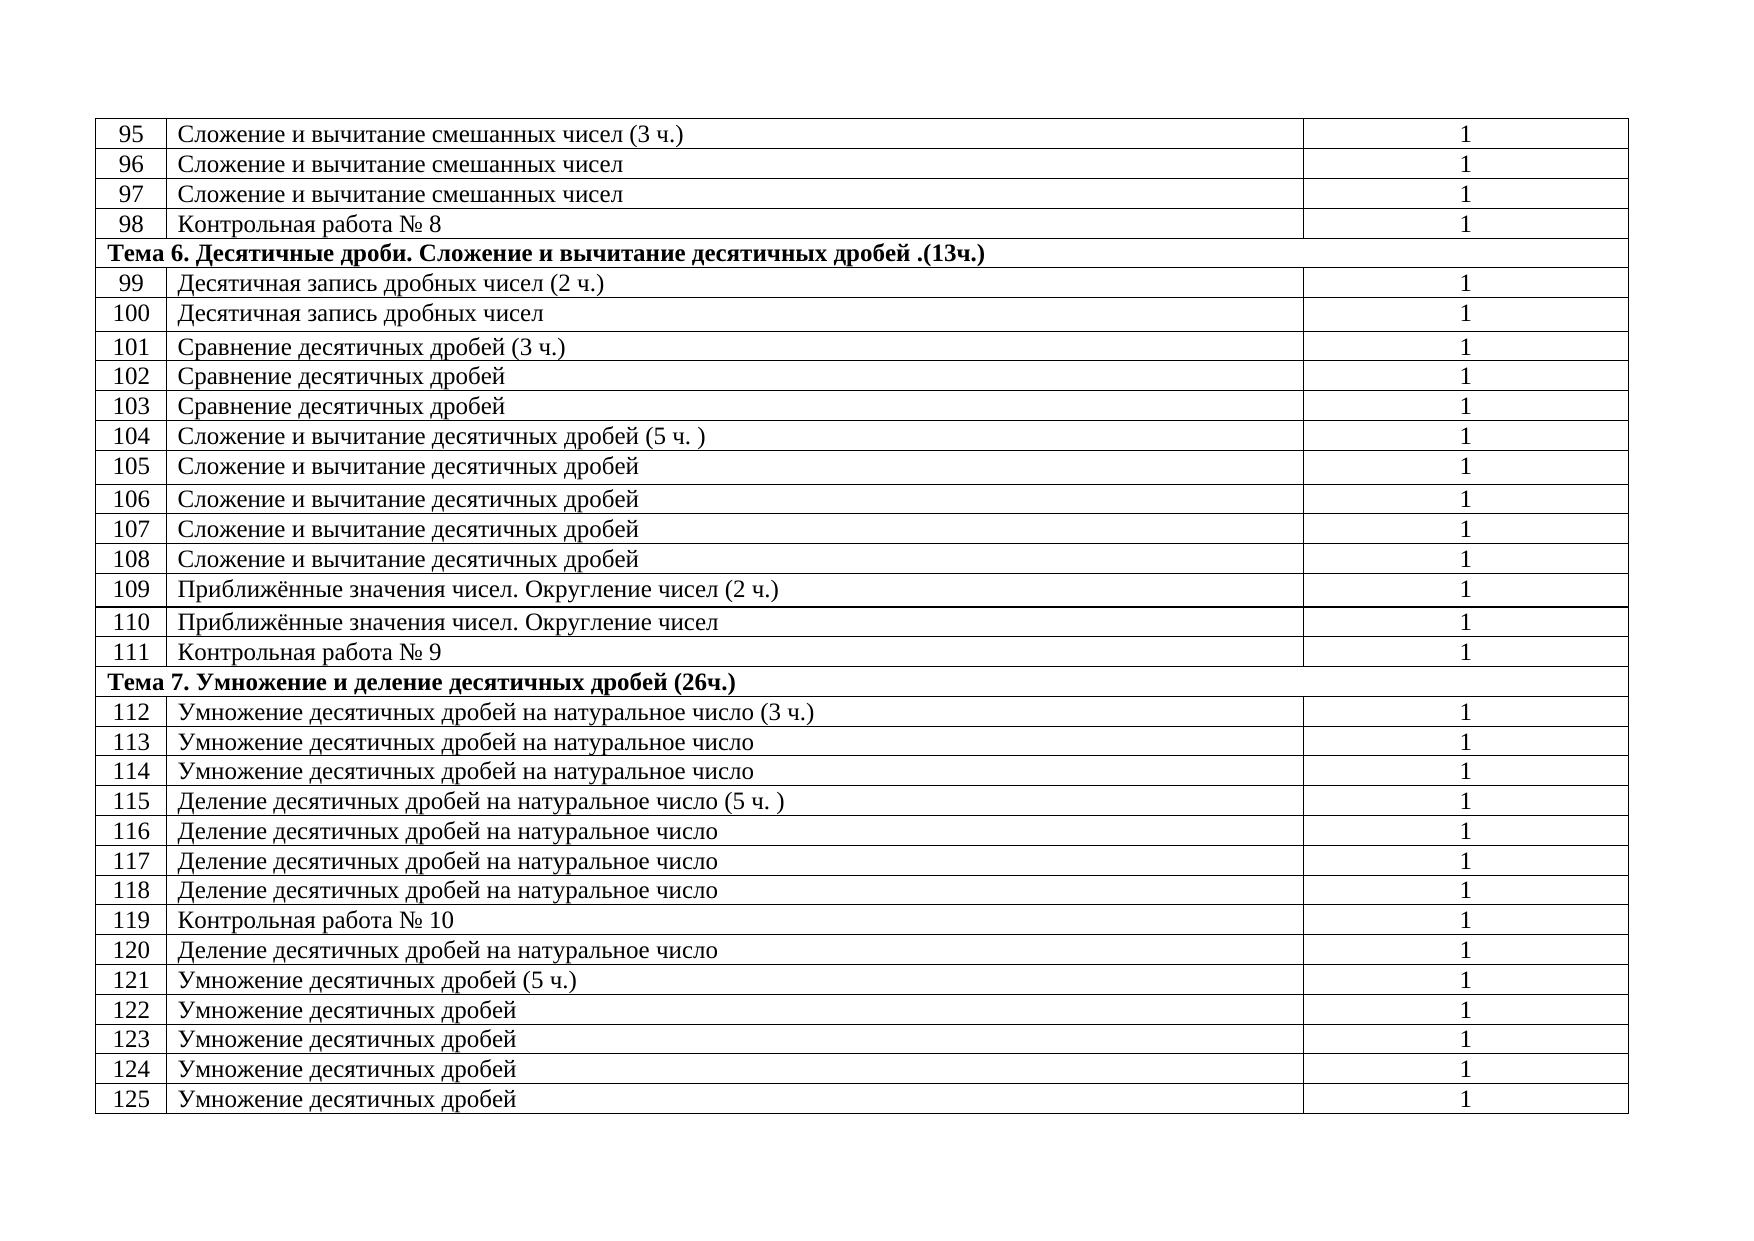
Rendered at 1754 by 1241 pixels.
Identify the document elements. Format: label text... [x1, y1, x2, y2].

table_cell 1 [1304, 391, 1628, 420]
table_cell 101 [96, 332, 166, 360]
table_cell 1 [1304, 876, 1628, 904]
table_cell 98 [96, 209, 166, 237]
table_cell 125 [96, 1084, 166, 1113]
table_cell 1 [1304, 637, 1628, 666]
table_cell 1 [1304, 1025, 1628, 1053]
table_cell Деление десятичных дробей на натуральное число [167, 935, 1303, 964]
table_cell 124 [96, 1054, 166, 1083]
table_cell Сложение и вычитание десятичных дробей (5 ч. ) [167, 421, 1303, 450]
table_cell 118 [96, 876, 166, 904]
table_cell 1 [1304, 786, 1628, 815]
table_cell Сравнение десятичных дробей [167, 391, 1303, 420]
table_cell Умножение десятичных дробей на натуральное число [167, 756, 1303, 785]
table_cell Сложение и вычитание десятичных дробей [167, 514, 1303, 543]
table_cell 1 [1304, 965, 1628, 994]
table_cell Умножение десятичных дробей на натуральное число [167, 727, 1303, 755]
table_cell 1 [1304, 421, 1628, 450]
table_cell 100 [96, 298, 166, 331]
table_cell 1 [1304, 209, 1628, 237]
table_cell Тема 7. Умножение и деление десятичных дробей (26ч.) [96, 667, 1628, 696]
table_cell Сложение и вычитание десятичных дробей [167, 544, 1303, 573]
table_cell 96 [96, 149, 166, 178]
table_cell 1 [1304, 1084, 1628, 1113]
table_cell 1 [1304, 514, 1628, 543]
table_cell 1 [1304, 451, 1628, 483]
table_cell Умножение десятичных дробей [167, 1084, 1303, 1113]
table_cell Умножение десятичных дробей на натуральное число (3 ч.) [167, 697, 1303, 726]
table_cell 1 [1304, 574, 1628, 606]
table_cell 1 [1304, 361, 1628, 390]
table_cell 99 [96, 268, 166, 297]
table_cell 1 [1304, 697, 1628, 726]
table_cell 1 [1304, 298, 1628, 331]
table_cell 1 [1304, 995, 1628, 1023]
table_cell 110 [96, 608, 166, 636]
table_cell 1 [1304, 846, 1628, 874]
table_cell 1 [1304, 268, 1628, 297]
table_cell Умножение десятичных дробей [167, 995, 1303, 1023]
table_cell Сложение и вычитание смешанных чисел (3 ч.) [167, 119, 1303, 148]
table_cell 111 [96, 637, 166, 666]
table_cell Контрольная работа № 9 [167, 637, 1303, 666]
table_cell 119 [96, 905, 166, 934]
table_cell 109 [96, 574, 166, 606]
table_cell 114 [96, 756, 166, 785]
table_cell Деление десятичных дробей на натуральное число (5 ч. ) [167, 786, 1303, 815]
table_cell Умножение десятичных дробей [167, 1054, 1303, 1083]
table_cell 103 [96, 391, 166, 420]
table_cell Сравнение десятичных дробей (3 ч.) [167, 332, 1303, 360]
table_cell 104 [96, 421, 166, 450]
table_cell 1 [1304, 179, 1628, 208]
table_cell 1 [1304, 544, 1628, 573]
table_cell 106 [96, 485, 166, 513]
table_cell 1 [1304, 332, 1628, 360]
table_cell 1 [1304, 485, 1628, 513]
table_cell Тема 6. Десятичные дроби. Сложение и вычитание десятичных дробей .(13ч.) [96, 239, 1628, 267]
table_cell 108 [96, 544, 166, 573]
table_cell Умножение десятичных дробей (5 ч.) [167, 965, 1303, 994]
table_cell 1 [1304, 756, 1628, 785]
table_cell 105 [96, 451, 166, 483]
table_cell 1 [1304, 935, 1628, 964]
table_cell 95 [96, 119, 166, 148]
table_cell 97 [96, 179, 166, 208]
table_cell 116 [96, 816, 166, 845]
table_cell 1 [1304, 608, 1628, 636]
table_cell Десятичная запись дробных чисел (2 ч.) [167, 268, 1303, 297]
table_cell Сложение и вычитание десятичных дробей [167, 451, 1303, 483]
table_cell Контрольная работа № 10 [167, 905, 1303, 934]
table_cell Сложение и вычитание смешанных чисел [167, 179, 1303, 208]
table_cell 1 [1304, 1054, 1628, 1083]
table_cell 113 [96, 727, 166, 755]
table_cell Деление десятичных дробей на натуральное число [167, 846, 1303, 874]
table_cell 1 [1304, 119, 1628, 148]
table_cell 1 [1304, 816, 1628, 845]
table_cell Приближённые значения чисел. Округление чисел (2 ч.) [167, 574, 1303, 606]
table_cell Умножение десятичных дробей [167, 1025, 1303, 1053]
table_cell Сложение и вычитание смешанных чисел [167, 149, 1303, 178]
table_cell Контрольная работа № 8 [167, 209, 1303, 237]
table_cell Сложение и вычитание десятичных дробей [167, 485, 1303, 513]
table_cell 123 [96, 1025, 166, 1053]
table_cell 102 [96, 361, 166, 390]
table_cell 1 [1304, 149, 1628, 178]
table_cell 121 [96, 965, 166, 994]
table_cell 112 [96, 697, 166, 726]
table_cell 122 [96, 995, 166, 1023]
table_cell 107 [96, 514, 166, 543]
table_cell 1 [1304, 905, 1628, 934]
table_cell Деление десятичных дробей на натуральное число [167, 816, 1303, 845]
table_cell 1 [1304, 727, 1628, 755]
table_cell Десятичная запись дробных чисел [167, 298, 1303, 331]
table_cell Приближённые значения чисел. Округление чисел [167, 608, 1303, 636]
table_cell 120 [96, 935, 166, 964]
table_cell 115 [96, 786, 166, 815]
table_cell Сравнение десятичных дробей [167, 361, 1303, 390]
table_cell 117 [96, 846, 166, 874]
table_cell Деление десятичных дробей на натуральное число [167, 876, 1303, 904]
